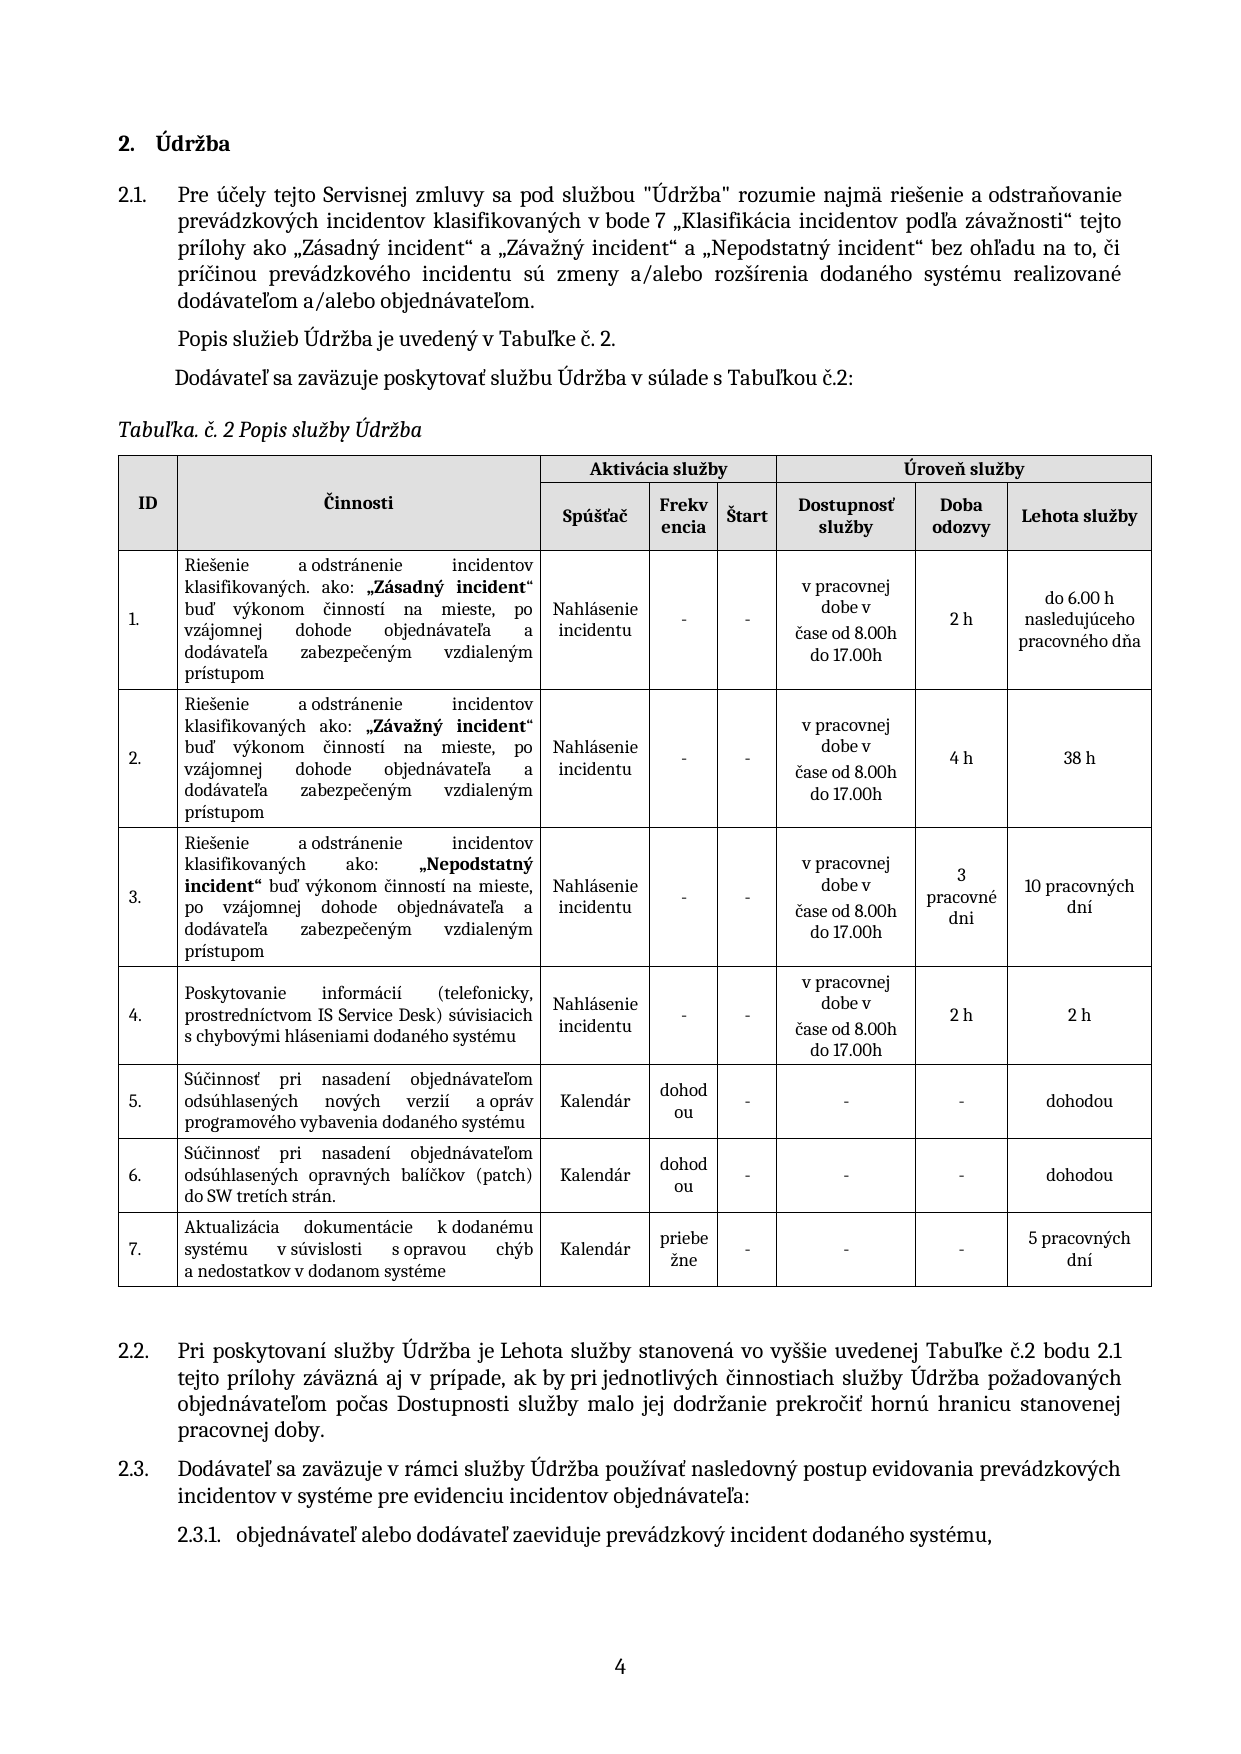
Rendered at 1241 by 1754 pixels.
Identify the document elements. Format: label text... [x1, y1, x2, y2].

table_cell Lehota služby [1008, 483, 1151, 550]
table_cell Súčinnosť pri nasadení objednávateľom odsúhlasených nových verzií a opráv programového vybavenia dodaného systému [178, 1065, 540, 1138]
table_cell - [718, 1213, 776, 1286]
table_cell Štart [718, 483, 776, 550]
table_cell - [777, 1139, 915, 1212]
table_cell - [650, 690, 717, 827]
table_cell [119, 1139, 177, 1212]
table_cell dohodou [650, 1139, 717, 1212]
table_cell - [718, 551, 776, 688]
table_cell v pracovnej dobe v čase od 8.00h do 17.00h [777, 828, 915, 966]
table_cell priebežne [650, 1213, 717, 1286]
table_cell Súčinnosť pri nasadení objednávateľom odsúhlasených opravných balíčkov (patch) do SW tretích strán. [178, 1139, 540, 1212]
table_cell [119, 1213, 177, 1286]
table_cell - [916, 1065, 1007, 1138]
table_cell [119, 690, 177, 827]
table_cell Frekvencia [650, 483, 717, 550]
table_cell Dostupnosť služby [777, 483, 915, 550]
table_cell 3 pracovné dni [916, 828, 1007, 966]
table_cell Kalendár [541, 1213, 649, 1286]
table_cell dohodou [650, 1065, 717, 1138]
table_cell 10 pracovných dní [1008, 828, 1151, 966]
table_header Úroveň služby [777, 456, 1151, 482]
table_cell - [650, 551, 717, 688]
list Údržba [118, 131, 1122, 157]
table_cell - [916, 1139, 1007, 1212]
table_cell Nahlásenie incidentu [541, 551, 649, 688]
table_cell Kalendár [541, 1139, 649, 1212]
text Dodávateľ sa zaväzuje poskytovať službu Údržba v súlade s Tabuľkou č.2: [174, 365, 1122, 391]
table_header Aktivácia služby [541, 456, 776, 482]
table_cell Nahlásenie incidentu [541, 690, 649, 827]
table_cell Kalendár [541, 1065, 649, 1138]
table_cell - [650, 828, 717, 966]
table_cell 2 h [916, 551, 1007, 688]
table_cell Riešenie a odstránenie incidentov klasifikovaných. ako: „Zásadný incident“ buď výkonom činností na mieste, po vzájomnej dohode objednávateľa a dodávateľa zabezpečeným vzdialeným prístupom [178, 551, 540, 688]
table_header Činnosti [178, 456, 540, 550]
table_cell Riešenie a odstránenie incidentov klasifikovaných ako: „Závažný incident“ buď výkonom činností na mieste, po vzájomnej dohode objednávateľa a dodávateľa zabezpečeným vzdialeným prístupom [178, 690, 540, 827]
table_cell - [718, 967, 776, 1064]
table_header ID [119, 456, 177, 550]
table_cell 2 h [1008, 967, 1151, 1064]
table_cell - [718, 828, 776, 966]
table_cell - [916, 1213, 1007, 1286]
list Pre účely tejto Servisnej zmluvy sa pod službou "Údržba" rozumie najmä riešenie a odstraňovanie prevádzkových incidentov klasifikovaných v bode 7 „Klasifikácia incidentov podľa závažnosti“ tejto prílohy ako „Zásadný incident“ a „Závažný incident“ a „Nepodstatný incident“ bez ohľadu na to, či príčinou prevádzkového incidentu sú zmeny a/alebo rozšírenia dodaného systému realizované dodávateľom a/alebo objednávateľom. [118, 182, 1122, 314]
table_cell - [650, 967, 717, 1064]
table_cell Poskytovanie informácií (telefonicky, prostredníctvom IS Service Desk) súvisiacich s chybovými hláseniami dodaného systému [178, 967, 540, 1064]
table_cell - [718, 1139, 776, 1212]
table_cell [119, 828, 177, 966]
table_cell Doba odozvy [916, 483, 1007, 550]
table_cell 2 h [916, 967, 1007, 1064]
table_cell [119, 1065, 177, 1138]
table_cell Spúšťač [541, 483, 649, 550]
table_cell [119, 967, 177, 1064]
table_cell dohodou [1008, 1139, 1151, 1212]
table_cell 5 pracovných dní [1008, 1213, 1151, 1286]
table_cell - [718, 1065, 776, 1138]
table_cell Aktualizácia dokumentácie k dodanému systému v súvislosti s opravou chýb a nedostatkov v dodanom systéme [178, 1213, 540, 1286]
table_cell [119, 551, 177, 688]
list Pri poskytovaní služby Údržba je Lehota služby stanovená vo vyššie uvedenej Tabuľke č.2 bodu 2.1 tejto prílohy záväzná aj v prípade, ak by pri jednotlivých činnostiach služby Údržba požadovaných objednávateľom počas Dostupnosti služby malo jej dodržanie prekročiť hornú hranicu stanovenej pracovnej doby. [118, 1338, 1122, 1444]
text Popis služieb Údržba je uvedený v Tabuľke č. 2. [177, 326, 1122, 353]
table_cell dohodou [1008, 1065, 1151, 1138]
text Tabuľka. č. 2 Popis služby Údržba [118, 416, 1122, 443]
table_cell Riešenie a odstránenie incidentov klasifikovaných ako: „Nepodstatný incident“ buď výkonom činností na mieste, po vzájomnej dohode objednávateľa a dodávateľa zabezpečeným vzdialeným prístupom [178, 828, 540, 966]
table_cell - [777, 1065, 915, 1138]
table_cell v pracovnej dobe v čase od 8.00h do 17.00h [777, 690, 915, 827]
table_cell Nahlásenie incidentu [541, 967, 649, 1064]
table_cell Nahlásenie incidentu [541, 828, 649, 966]
table_cell v pracovnej dobe v čase od 8.00h do 17.00h [777, 967, 915, 1064]
table_cell - [718, 690, 776, 827]
table_cell v pracovnej dobe v čase od 8.00h do 17.00h [777, 551, 915, 688]
table_cell 4 h [916, 690, 1007, 827]
list objednávateľ alebo dodávateľ zaeviduje prevádzkový incident dodaného systému, [177, 1521, 1122, 1548]
table_cell 38 h [1008, 690, 1151, 827]
table_cell do 6.00 h nasledujúceho pracovného dňa [1008, 551, 1151, 688]
list Dodávateľ sa zaväzuje v rámci služby Údržba používať nasledovný postup evidovania prevádzkových incidentov v systéme pre evidenciu incidentov objednávateľa: [118, 1456, 1122, 1509]
table_cell - [777, 1213, 915, 1286]
